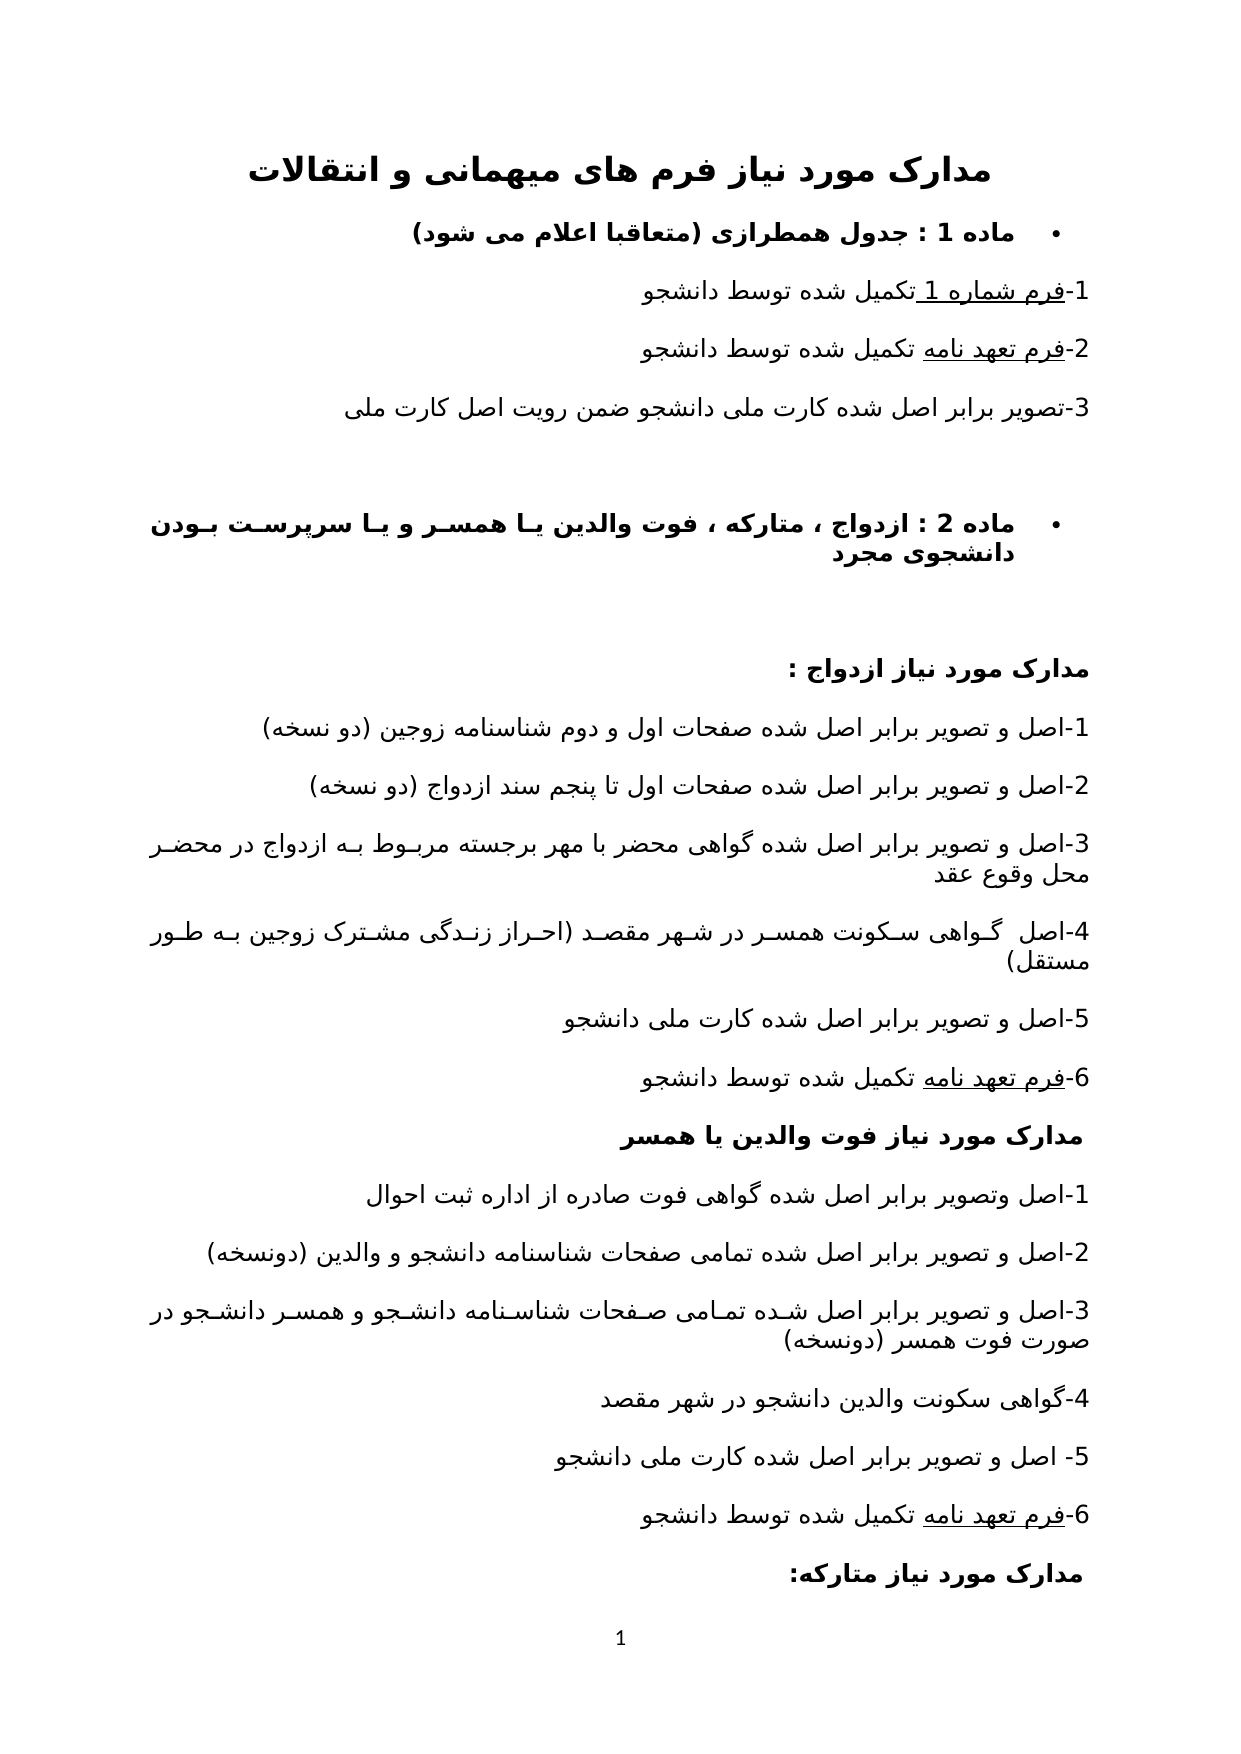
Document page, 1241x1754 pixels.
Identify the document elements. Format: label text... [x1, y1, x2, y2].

text 3-تصویر برابر اصل شده کارت ملی دانشجو ضمن رویت اصل کارت ملی [150, 393, 1090, 422]
list ماده 2 : ازدواج ، متارکه ، فوت والدین یا همسر و یا سرپرست بودن دانشجوی مجرد [150, 509, 1053, 568]
text 4-اصل گواهی سکونت همسر در شهر مقصد (احراز زندگی مشترک زوجین به طور مستقل) [150, 917, 1090, 976]
text 6-فرم تعهد نامه تکمیل شده توسط دانشجو [150, 1501, 1090, 1530]
text مدارک مورد نیاز فوت والدین یا همسر [150, 1121, 1090, 1151]
text 5-اصل و تصویر برابر اصل شده کارت ملی دانشجو [150, 1005, 1090, 1034]
text 3-اصل و تصویر برابر اصل شده گواهی محضر با مهر برجسته مربوط به ازدواج در محضر محل وقوع عقد [150, 830, 1090, 888]
text 2-اصل و تصویر برابر اصل شده صفحات اول تا پنجم سند ازدواج (دو نسخه) [150, 771, 1090, 801]
text مدارک مورد نیاز فرم های میهمانی و انتقالات [150, 150, 1090, 189]
text مدارک مورد نیاز متارکه: [150, 1559, 1090, 1588]
text 1-اصل وتصویر برابر اصل شده گواهی فوت صادره از اداره ثبت احوال [150, 1180, 1090, 1209]
text مدارک مورد نیاز ازدواج : [150, 655, 1090, 684]
text 1-فرم شماره 1 تکمیل شده توسط دانشجو [150, 276, 1090, 306]
text 3-اصل و تصویر برابر اصل شده تمامی صفحات شناسنامه دانشجو و همسر دانشجو در صورت فوت همسر (دونسخه) [150, 1296, 1090, 1355]
text 4-گواهی سکونت والدین دانشجو در شهر مقصد [150, 1384, 1090, 1413]
text 1-اصل و تصویر برابر اصل شده صفحات اول و دوم شناسنامه زوجین (دو نسخه) [150, 713, 1090, 742]
list ماده 1 : جدول همطرازی (متعاقبا اعلام می شود) [150, 218, 1053, 247]
text 2-فرم تعهد نامه تکمیل شده توسط دانشجو [150, 335, 1090, 364]
text 2-اصل و تصویر برابر اصل شده تمامی صفحات شناسنامه دانشجو و والدین (دونسخه) [150, 1238, 1090, 1267]
text 5- اصل و تصویر برابر اصل شده کارت ملی دانشجو [150, 1442, 1090, 1471]
text 6-فرم تعهد نامه تکمیل شده توسط دانشجو [150, 1063, 1090, 1092]
